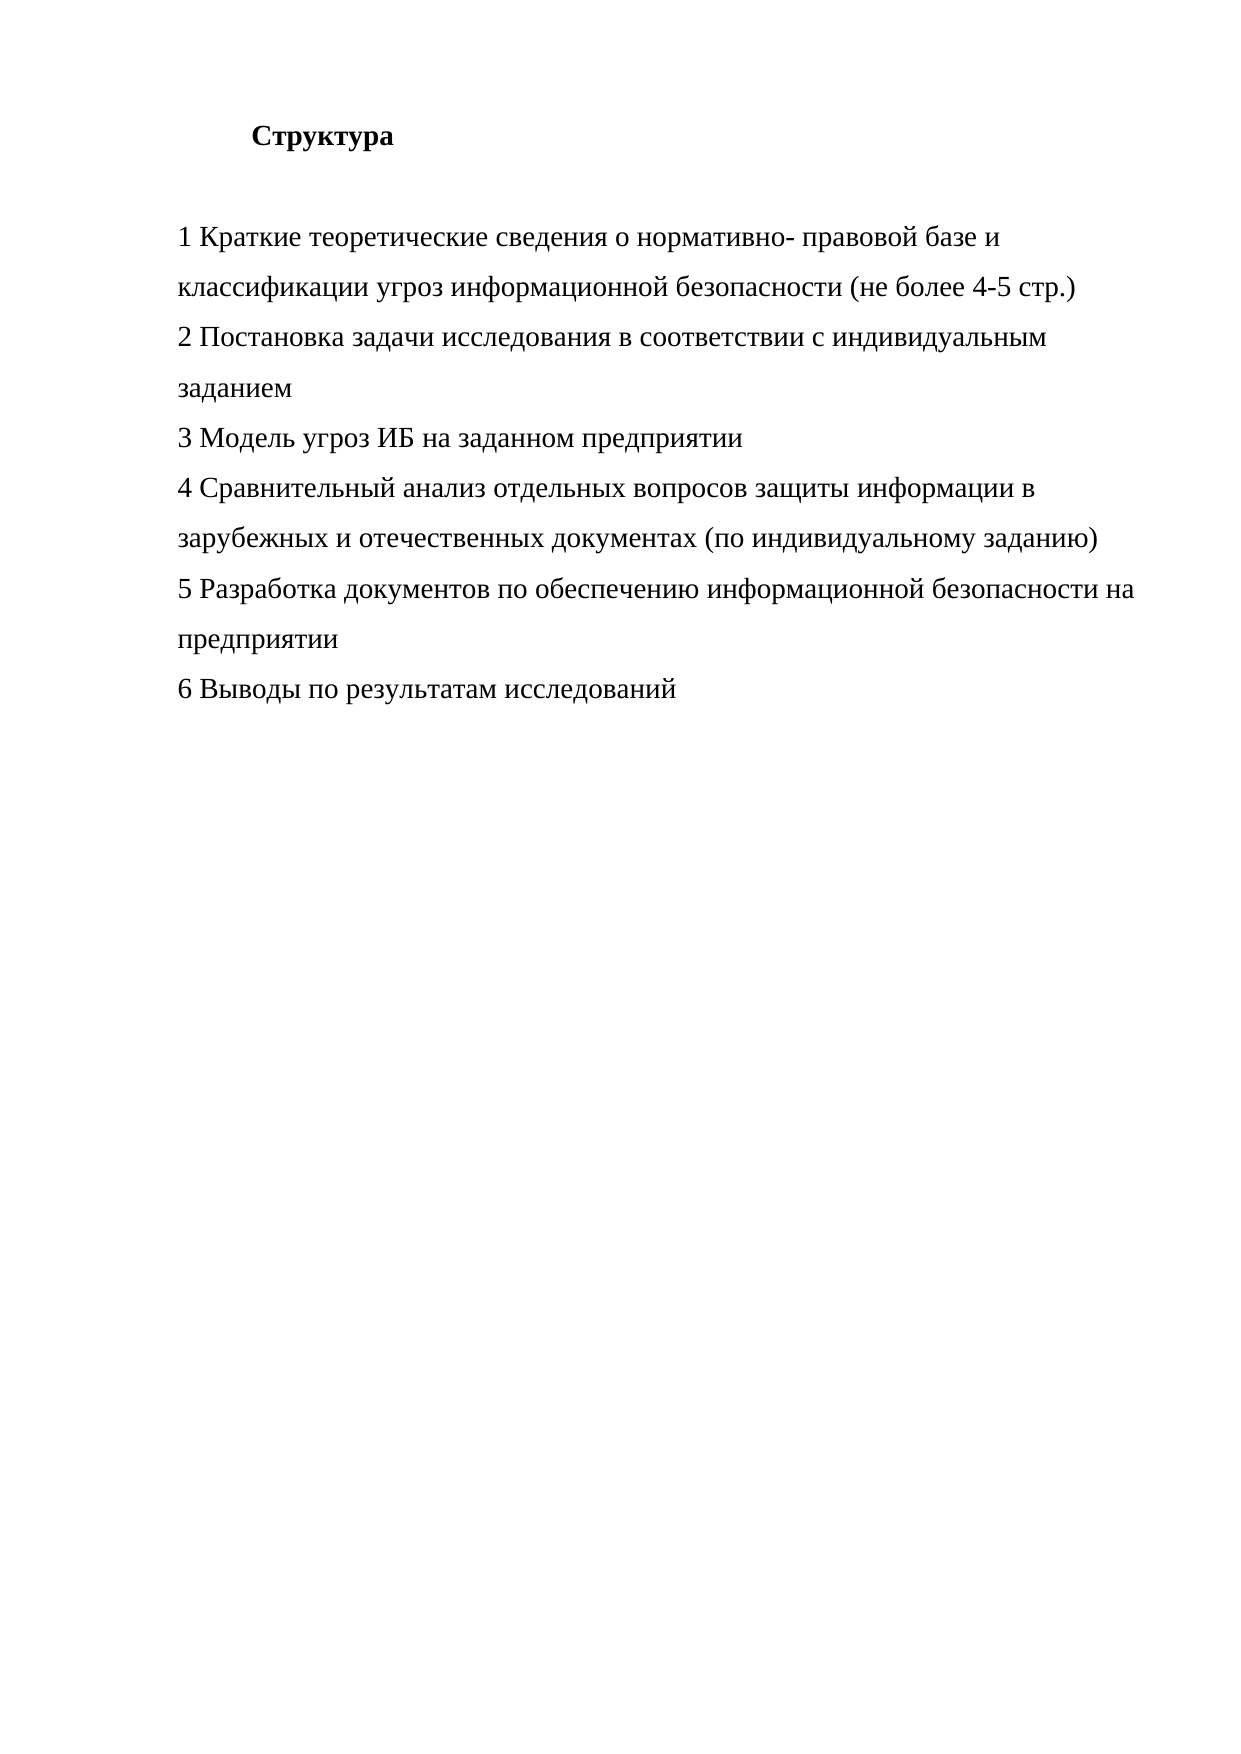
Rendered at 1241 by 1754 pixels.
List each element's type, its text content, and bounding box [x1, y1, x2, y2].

text 4 Сравнительный анализ отдельных вопросов защиты информации в зарубежных и отечественных документах (по индивидуальному заданию) [177, 470, 1152, 554]
text 6 Выводы по результатам исследований [177, 672, 1152, 705]
text 1 Краткие теоретические сведения о нормативно- правовой базе и классификации угроз информационной безопасности (не более 4-5 стр.) [177, 219, 1152, 303]
text 5 Разработка документов по обеспечению информационной безопасности на предприятии [177, 571, 1152, 655]
text 2 Постановка задачи исследования в соответствии с индивидуальным заданием [177, 319, 1152, 403]
text 3 Модель угроз ИБ на заданном предприятии [177, 420, 1152, 453]
text Структура [177, 118, 1152, 152]
